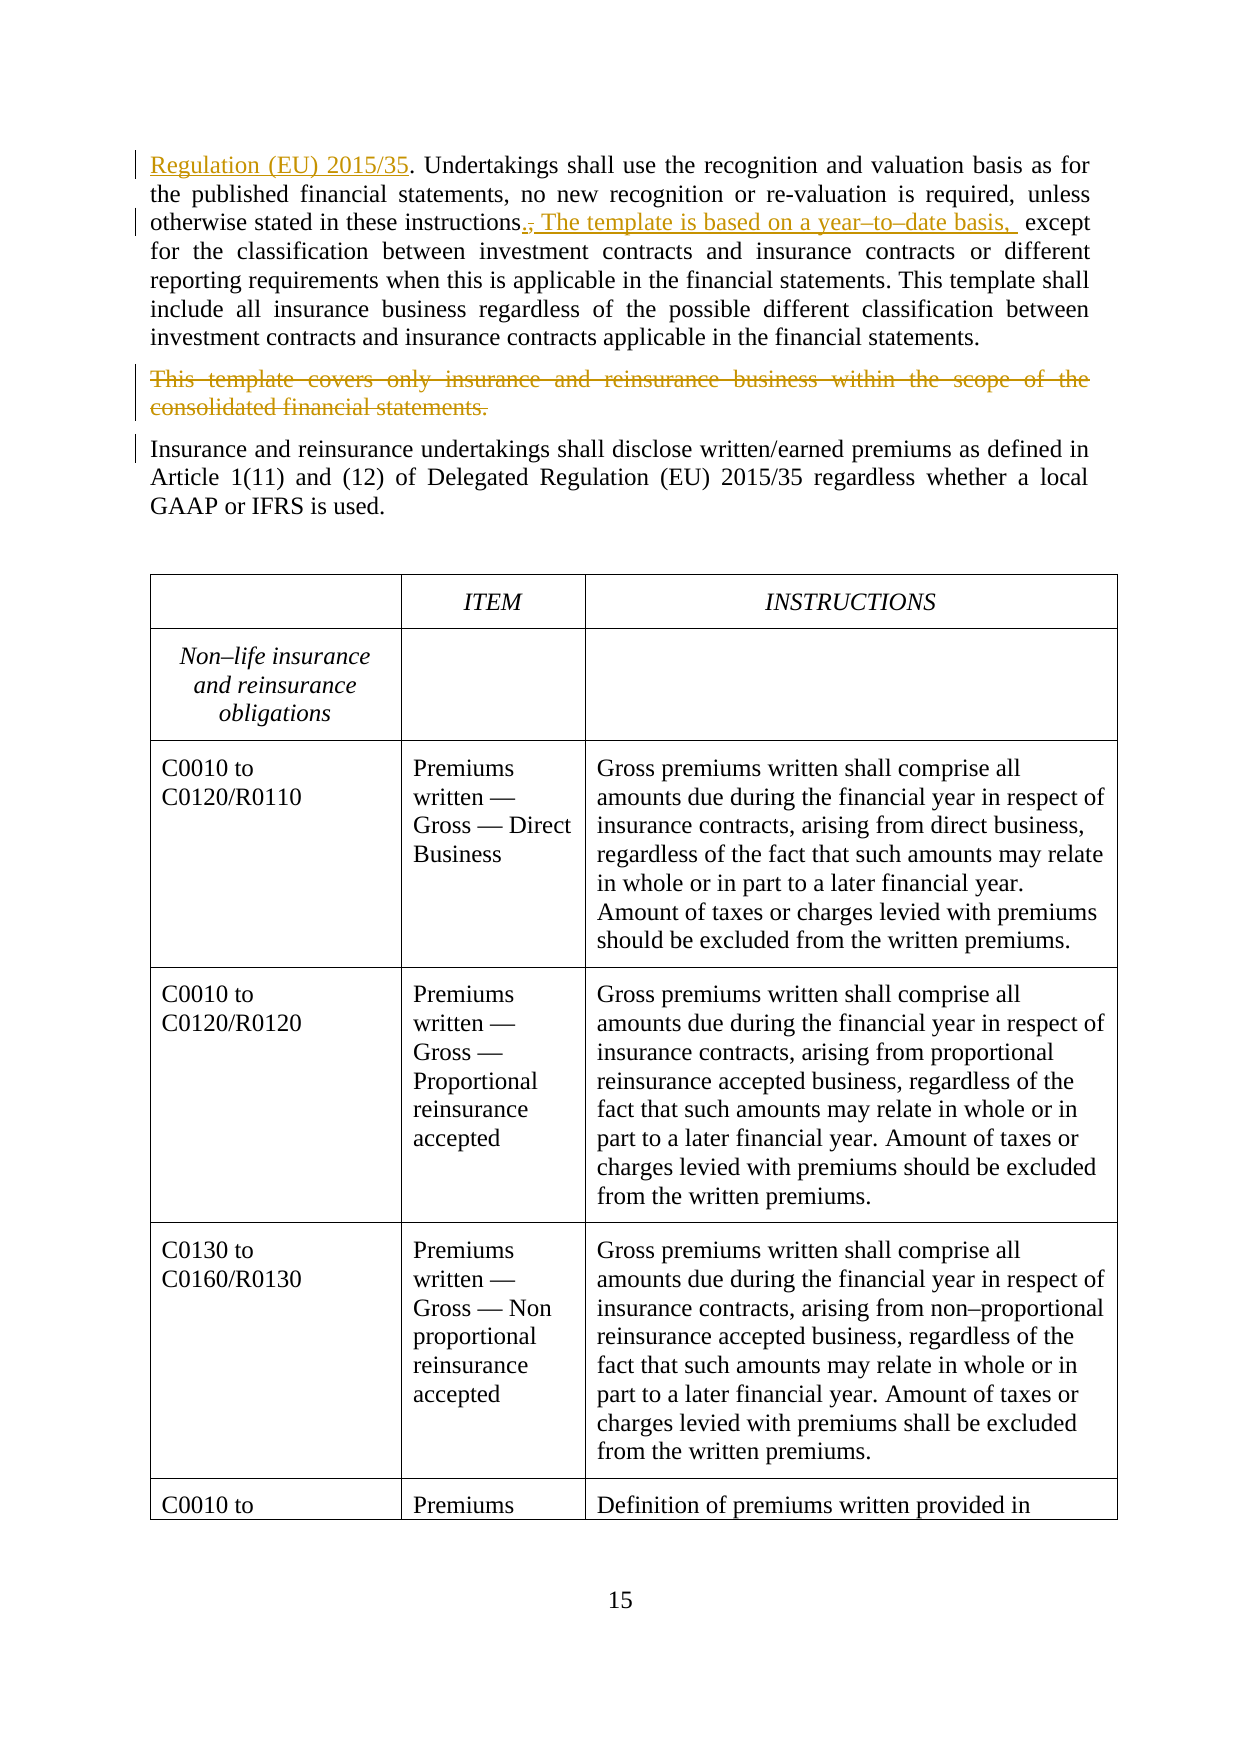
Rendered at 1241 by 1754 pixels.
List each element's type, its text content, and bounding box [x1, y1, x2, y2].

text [150, 150, 1090, 351]
table_cell Premiums written — Gross — Non proportional reinsurance accepted [402, 1223, 585, 1478]
table_cell [586, 629, 1117, 740]
table_cell Gross premiums written shall comprise all amounts due during the financial year in respect of insurance contracts, arising from proportional reinsurance accepted business, regardless of the fact that such amounts may relate in whole or in part to a later financial year. Amount of taxes or charges levied with premiums should be excluded from the written premiums. [586, 968, 1117, 1222]
text Insurance and reinsurance undertakings shall disclose written/earned premiums as defined in Article 1(11) and (12) of Delegated Regulation (EU) 2015/35 regardless whether a local GAAP or IFRS is used. [150, 434, 1090, 520]
table_header INSTRUCTIONS [586, 575, 1117, 628]
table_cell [402, 1479, 585, 1519]
table_cell Gross premiums written shall comprise all amounts due during the financial year in respect of insurance contracts, arising from direct business, regardless of the fact that such amounts may relate in whole or in part to a later financial year. Amount of taxes or charges levied with premiums should be excluded from the written premiums. [586, 741, 1117, 967]
table_cell Premiums written — Gross — Proportional reinsurance accepted [402, 968, 585, 1222]
table_header ITEM [402, 575, 585, 628]
table_header [151, 575, 401, 628]
table_cell C0010 to C0120/R0110 [151, 741, 401, 967]
table_cell Non–life insurance and reinsurance obligations [151, 629, 401, 740]
table_cell C0010 to C0120/R0120 [151, 968, 401, 1222]
table_cell [402, 629, 585, 740]
table_cell Premiums written — Gross — Direct Business [402, 741, 585, 967]
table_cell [151, 1479, 401, 1519]
table_cell C0130 to C0160/R0130 [151, 1223, 401, 1478]
table_cell Gross premiums written shall comprise all amounts due during the financial year in respect of insurance contracts, arising from non–proportional reinsurance accepted business, regardless of the fact that such amounts may relate in whole or in part to a later financial year. Amount of taxes or charges levied with premiums shall be excluded from the written premiums. [586, 1223, 1117, 1478]
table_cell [586, 1479, 1117, 1519]
